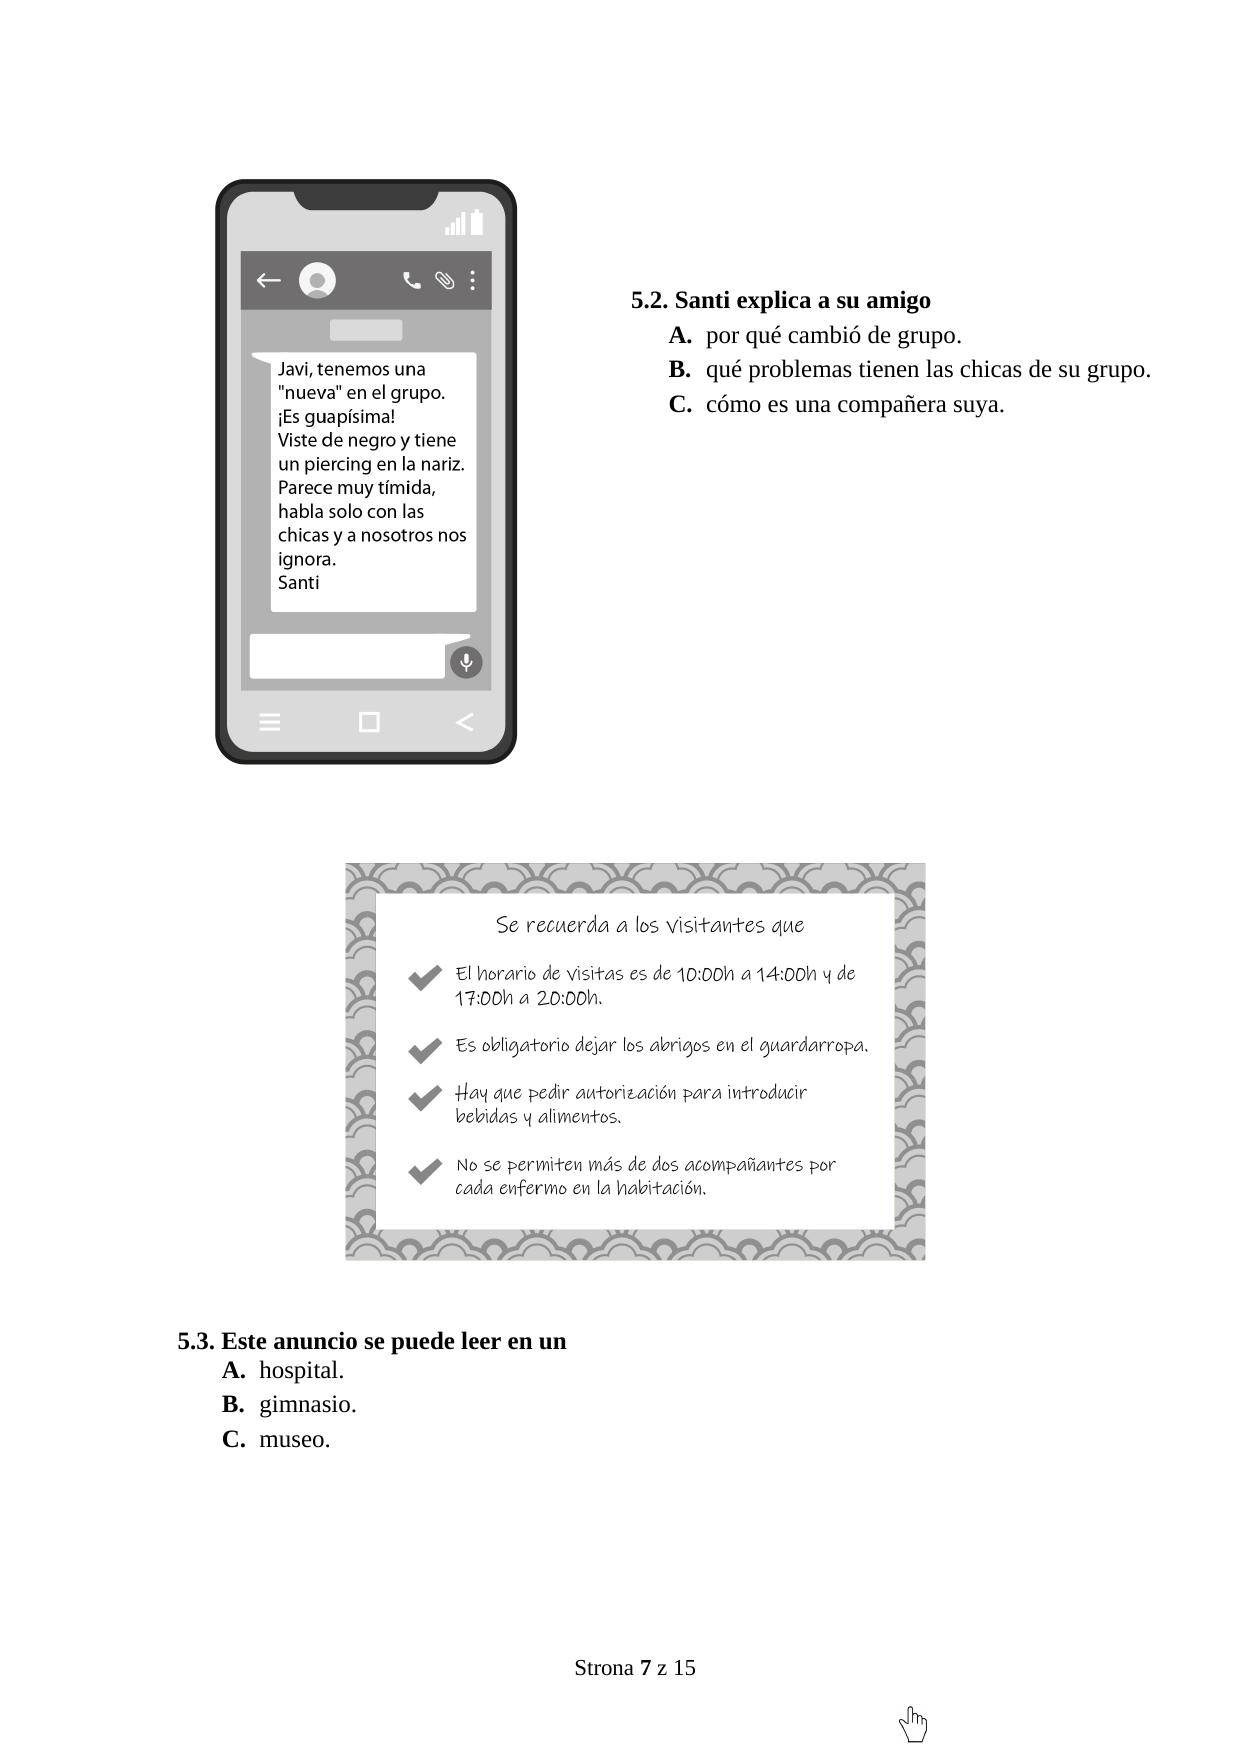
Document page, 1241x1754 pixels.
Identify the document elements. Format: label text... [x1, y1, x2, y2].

picture [158, 176, 573, 767]
picture [898, 1705, 928, 1744]
list gimnasio. [222, 1389, 1122, 1418]
list museo. [222, 1424, 1122, 1453]
table_header 5.2. Santi explica a su amigo por qué cambió de grupo. qué problemas tienen las chicas de su grupo. cómo es una compañera suya. [620, 148, 1166, 855]
picture [339, 854, 930, 1269]
list hospital. [222, 1355, 1122, 1384]
table_header [148, 148, 619, 855]
text 5.3. Este anuncio se puede leer en un [177, 1326, 1122, 1355]
